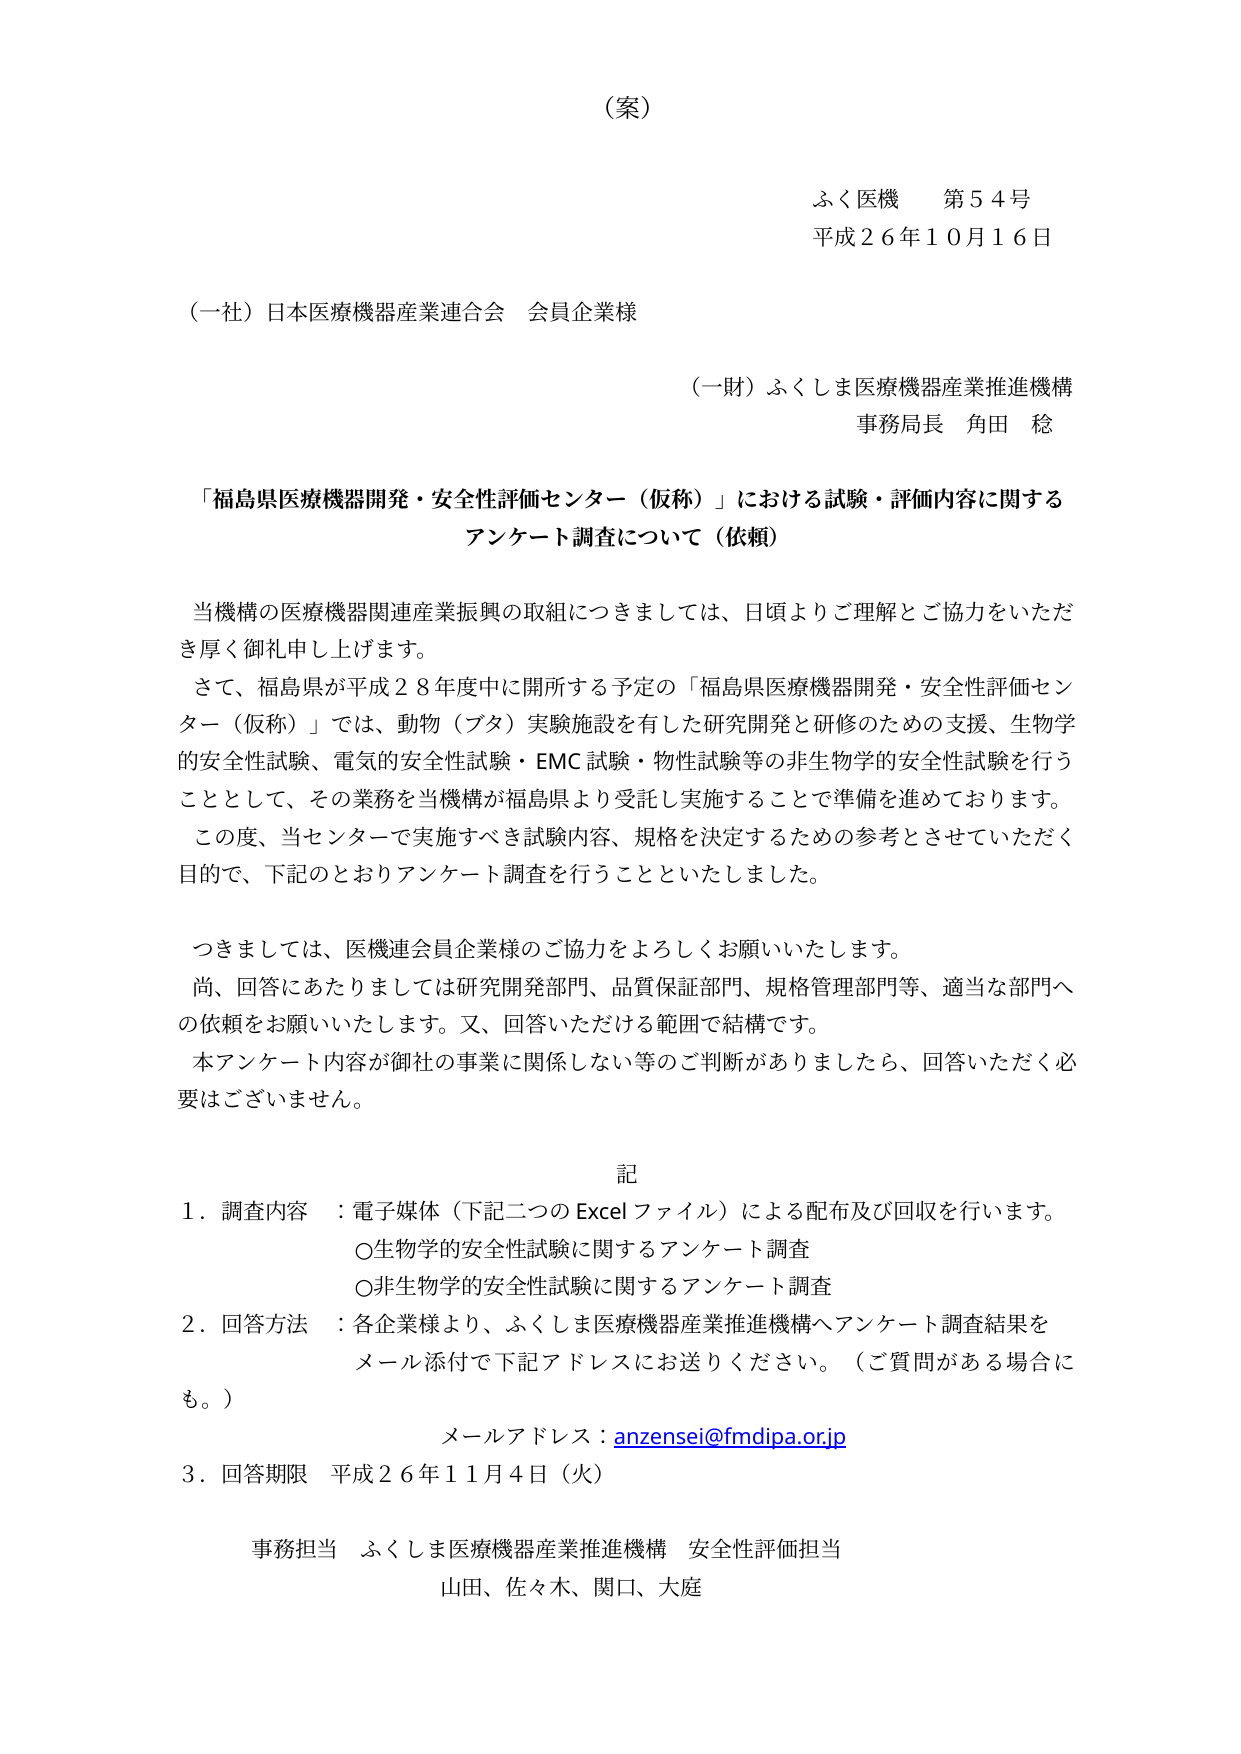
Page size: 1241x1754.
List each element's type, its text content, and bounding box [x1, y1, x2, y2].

text メール添付で下記アドレスにお送りください。（ご質問がある場合にも。） [179, 1342, 1078, 1417]
text アンケート調査について（依頼） [177, 517, 1078, 554]
text 当機構の医療機器関連産業振興の取組につきましては、日頃よりご理解とご協力をいただき厚く御礼申し上げます。 [177, 592, 1078, 667]
text 記 [177, 1154, 1078, 1192]
text 本アンケート内容が御社の事業に関係しない等のご判断がありましたら、回答いただく必要はございません。 [177, 1042, 1078, 1117]
text メールアドレス：anzensei@fmdipa.or.jp [352, 1417, 1078, 1454]
text ふく医機 第５４号 [177, 179, 1078, 217]
text 事務担当 ふくしま医療機器産業推進機構 安全性評価担当 [177, 1529, 1078, 1567]
text ２．回答方法 ：各企業様より、ふくしま医療機器産業推進機構へアンケート調査結果を [177, 1304, 1078, 1342]
text ○非生物学的安全性試験に関するアンケート調査 [179, 1267, 1078, 1304]
text （一社）日本医療機器産業連合会 会員企業様 [177, 292, 1078, 329]
text 平成２６年１０月１６日 [177, 217, 1078, 254]
text 尚、回答にあたりましては研究開発部門、品質保証部門、規格管理部門等、適当な部門への依頼をお願いいたします。又、回答いただける範囲で結構です。 [177, 967, 1078, 1042]
text （一財）ふくしま医療機器産業推進機構 [177, 367, 1078, 404]
text 「福島県医療機器開発・安全性評価センター（仮称）」における試験・評価内容に関する [177, 479, 1078, 517]
text 事務局長 角田 稔 [177, 404, 1078, 442]
text この度、当センターで実施すべき試験内容、規格を決定するための参考とさせていただく目的で、下記のとおりアンケート調査を行うことといたしました。 [177, 817, 1078, 892]
text ３．回答期限 平成２６年１１月４日（火） [177, 1454, 1078, 1492]
text １．調査内容 ：電子媒体（下記二つのExcelファイル）による配布及び回収を行います。 [177, 1192, 1078, 1229]
text さて、福島県が平成２８年度中に開所する予定の「福島県医療機器開発・安全性評価センター（仮称）」では、動物（ブタ）実験施設を有した研究開発と研修のための支援、生物学的安全性試験、電気的安全性試験・EMC試験・物性試験等の非生物学的安全性試験を行うこととして、その業務を当機構が福島県より受託し実施することで準備を進めております。 [177, 667, 1078, 817]
text ○生物学的安全性試験に関するアンケート調査 [179, 1229, 1078, 1267]
text つきましては、医機連会員企業様のご協力をよろしくお願いいたします。 [177, 929, 1078, 967]
text 山田、佐々木、関口、大庭 [177, 1567, 1078, 1604]
